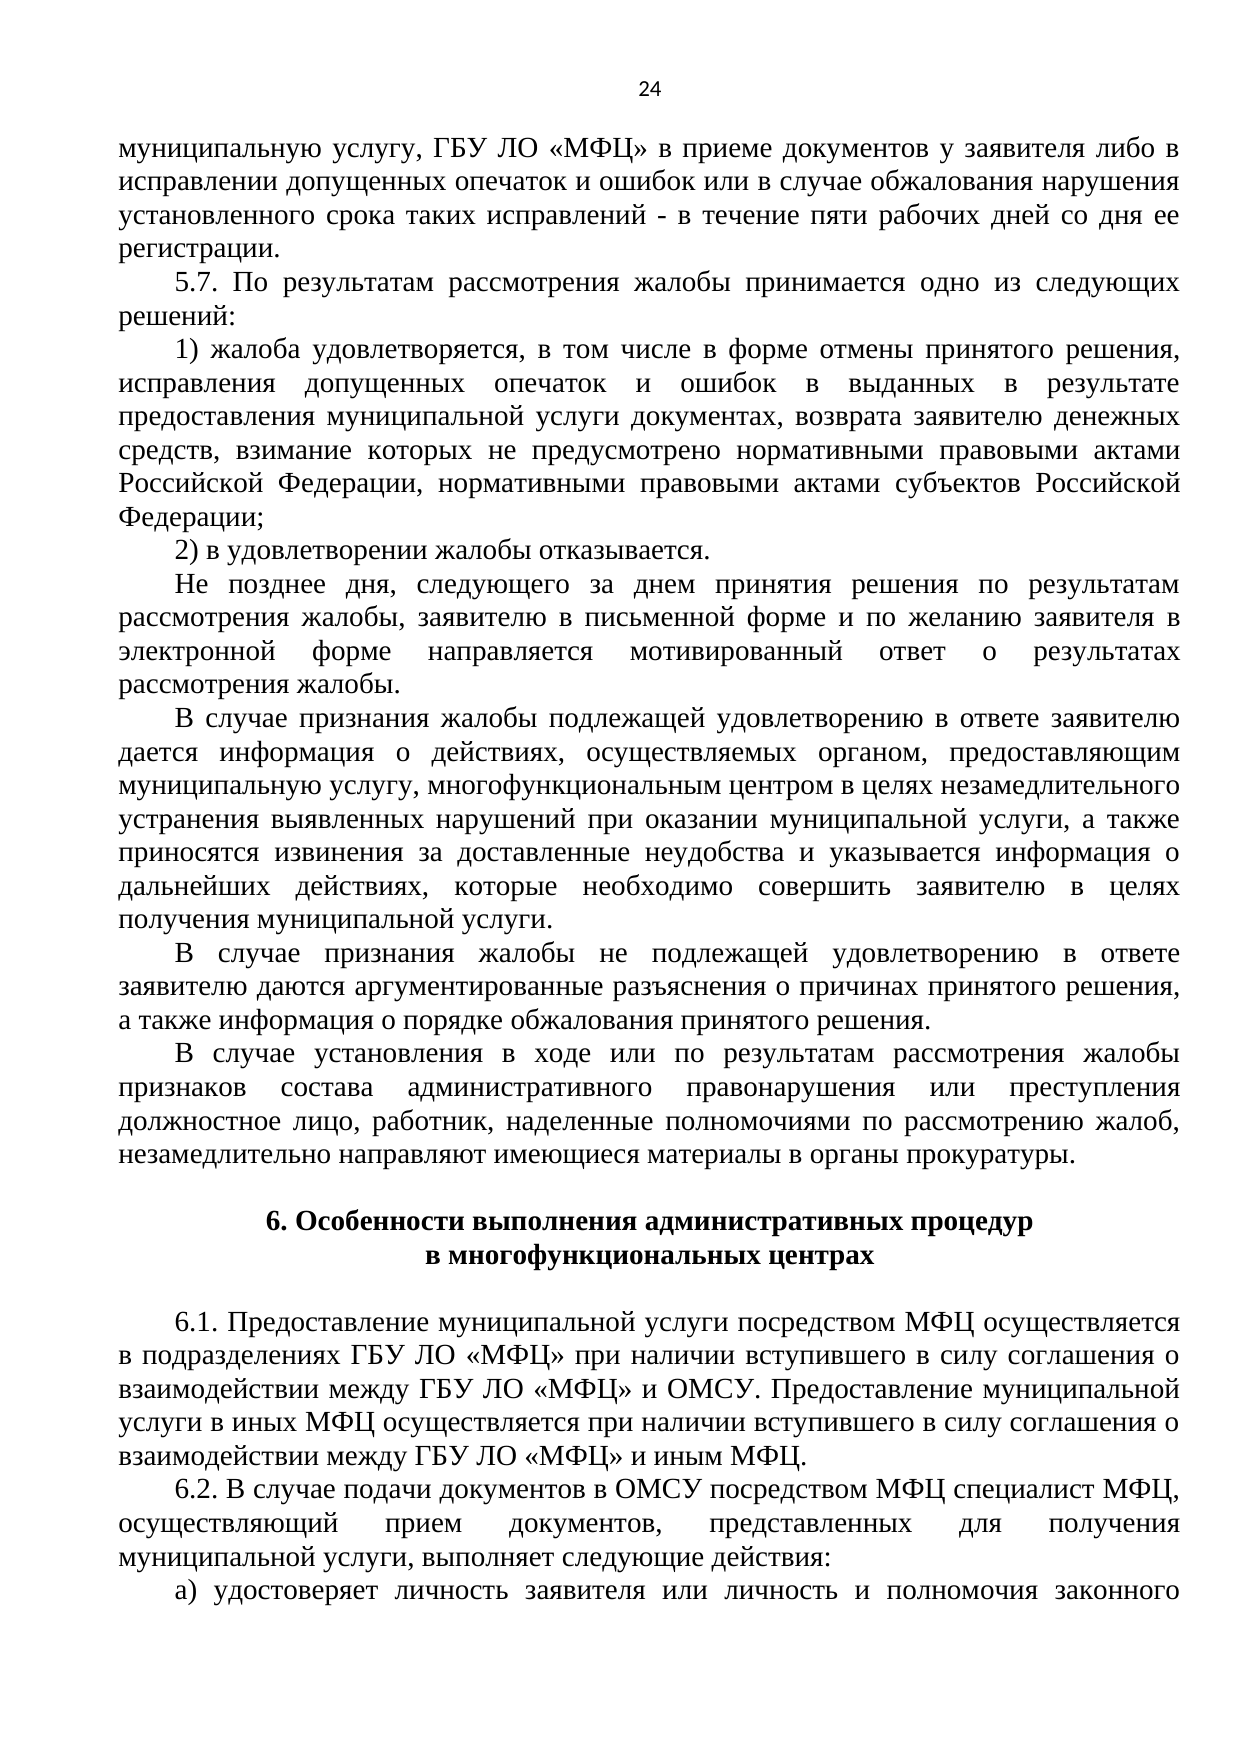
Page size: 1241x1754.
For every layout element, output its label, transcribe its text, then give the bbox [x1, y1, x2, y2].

text 2) в удовлетворении жалобы отказывается. [118, 532, 1181, 566]
text 6.2. В случае подачи документов в ОМСУ посредством МФЦ специалист МФЦ, осуществляющий прием документов, представленных для получения муниципальной услуги, выполняет следующие действия: [118, 1472, 1181, 1572]
text Не позднее дня, следующего за днем принятия решения по результатам рассмотрения жалобы, заявителю в письменной форме и по желанию заявителя в электронной форме направляется мотивированный ответ о результатах рассмотрения жалобы. [118, 566, 1181, 700]
text 6.1. Предоставление муниципальной услуги посредством МФЦ осуществляется в подразделениях ГБУ ЛО «МФЦ» при наличии вступившего в силу соглашения о взаимодействии между ГБУ ЛО «МФЦ» и ОМСУ. Предоставление муниципальной услуги в иных МФЦ осуществляется при наличии вступившего в силу соглашения о взаимодействии между ГБУ ЛО «МФЦ» и иным МФЦ. [118, 1304, 1181, 1472]
text 1) жалоба удовлетворяется, в том числе в форме отмены принятого решения, исправления допущенных опечаток и ошибок в выданных в результате предоставления муниципальной услуги документах, возврата заявителю денежных средств, взимание которых не предусмотрено нормативными правовыми актами Российской Федерации, нормативными правовыми актами субъектов Российской Федерации; [118, 331, 1181, 532]
list 6. Особенности выполнения административных процедур [118, 1203, 1181, 1237]
text В случае признания жалобы не подлежащей удовлетворению в ответе заявителю даются аргументированные разъяснения о причинах принятого решения, а также информация о порядке обжалования принятого решения. [118, 935, 1181, 1036]
text В случае признания жалобы подлежащей удовлетворению в ответе заявителю дается информация о действиях, осуществляемых органом, предоставляющим муниципальную услугу, многофункциональным центром в целях незамедлительного устранения выявленных нарушений при оказании муниципальной услуги, а также приносятся извинения за доставленные неудобства и указывается информация о дальнейших действиях, которые необходимо совершить заявителю в целях получения муниципальной услуги. [118, 700, 1181, 935]
text 5.7. По результатам рассмотрения жалобы принимается одно из следующих решений: [118, 264, 1181, 331]
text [118, 130, 1181, 264]
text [118, 1572, 1181, 1606]
text В случае установления в ходе или по результатам рассмотрения жалобы признаков состава административного правонарушения или преступления должностное лицо, работник, наделенные полномочиями по рассмотрению жалоб, незамедлительно направляют имеющиеся материалы в органы прокуратуры. [118, 1036, 1181, 1170]
text в многофункциональных центрах [118, 1237, 1181, 1270]
